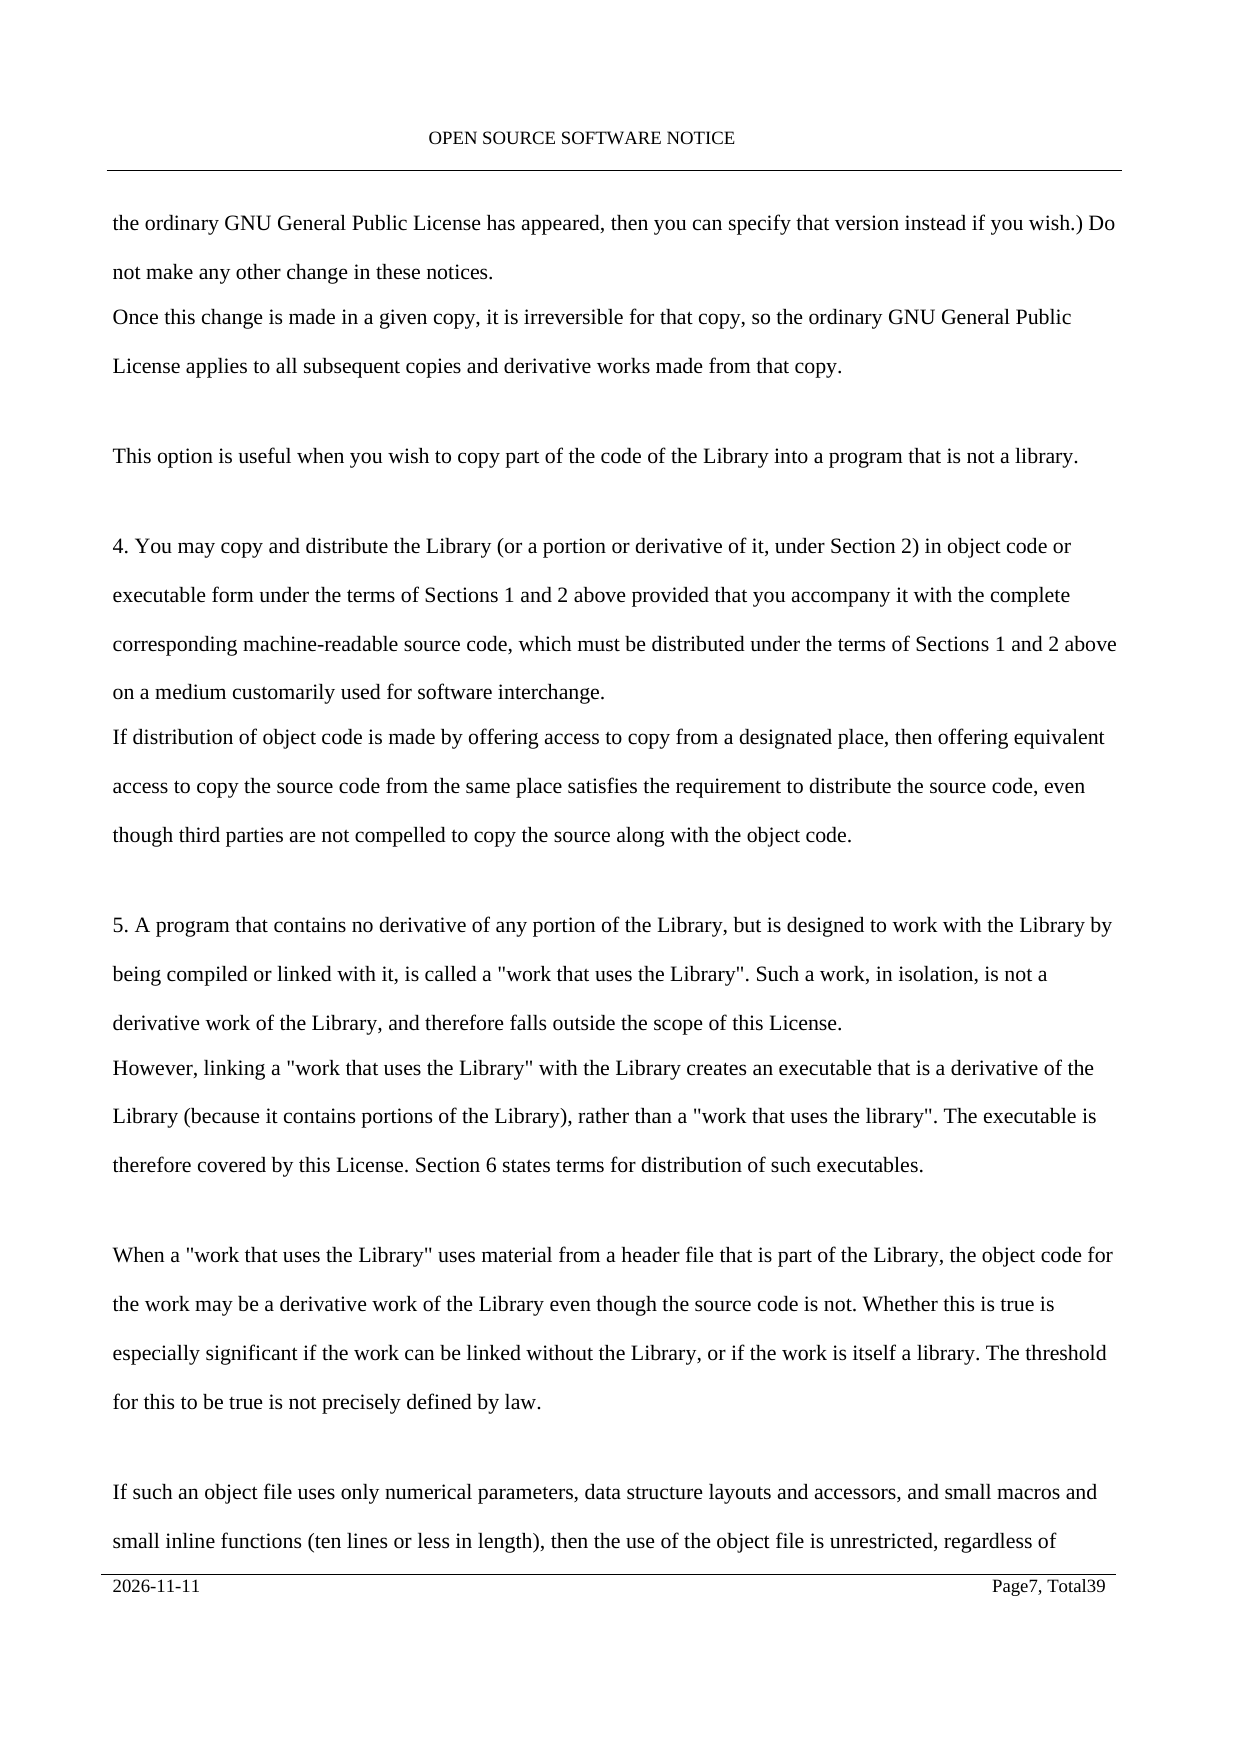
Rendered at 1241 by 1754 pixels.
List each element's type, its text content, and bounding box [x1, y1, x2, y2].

text This option is useful when you wish to copy part of the code of the Library into a program that is not a library. [112, 439, 1128, 472]
text When a "work that uses the Library" uses material from a header file that is part of the Library, the object code for the work may be a derivative work of the Library even though the source code is not. Whether this is true is especially significant if the work can be linked without the Library, or if the work is itself a library. The threshold for this to be true is not precisely defined by law. [112, 1239, 1128, 1417]
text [112, 206, 1128, 288]
text 5. A program that contains no derivative of any portion of the Library, but is designed to work with the Library by being compiled or linked with it, is called a "work that uses the Library". Such a work, in isolation, is not a derivative work of the Library, and therefore falls outside the scope of this License. [112, 908, 1128, 1038]
text Once this change is made in a given copy, it is irreversible for that copy, so the ordinary GNU General Public License applies to all subsequent copies and derivative works made from that copy. [112, 300, 1128, 381]
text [112, 1475, 1128, 1556]
text However, linking a "work that uses the Library" with the Library creates an executable that is a derivative of the Library (because it contains portions of the Library), rather than a "work that uses the library". The executable is therefore covered by this License. Section 6 states terms for distribution of such executables. [112, 1051, 1128, 1181]
text If distribution of object code is made by offering access to copy from a designated place, then offering equivalent access to copy the source code from the same place satisfies the requirement to distribute the source code, even though third parties are not compelled to copy the source along with the object code. [112, 721, 1128, 851]
text 4. You may copy and distribute the Library (or a portion or derivative of it, under Section 2) in object code or executable form under the terms of Sections 1 and 2 above provided that you accompany it with the complete corresponding machine-readable source code, which must be distributed under the terms of Sections 1 and 2 above on a medium customarily used for software interchange. [112, 529, 1128, 708]
